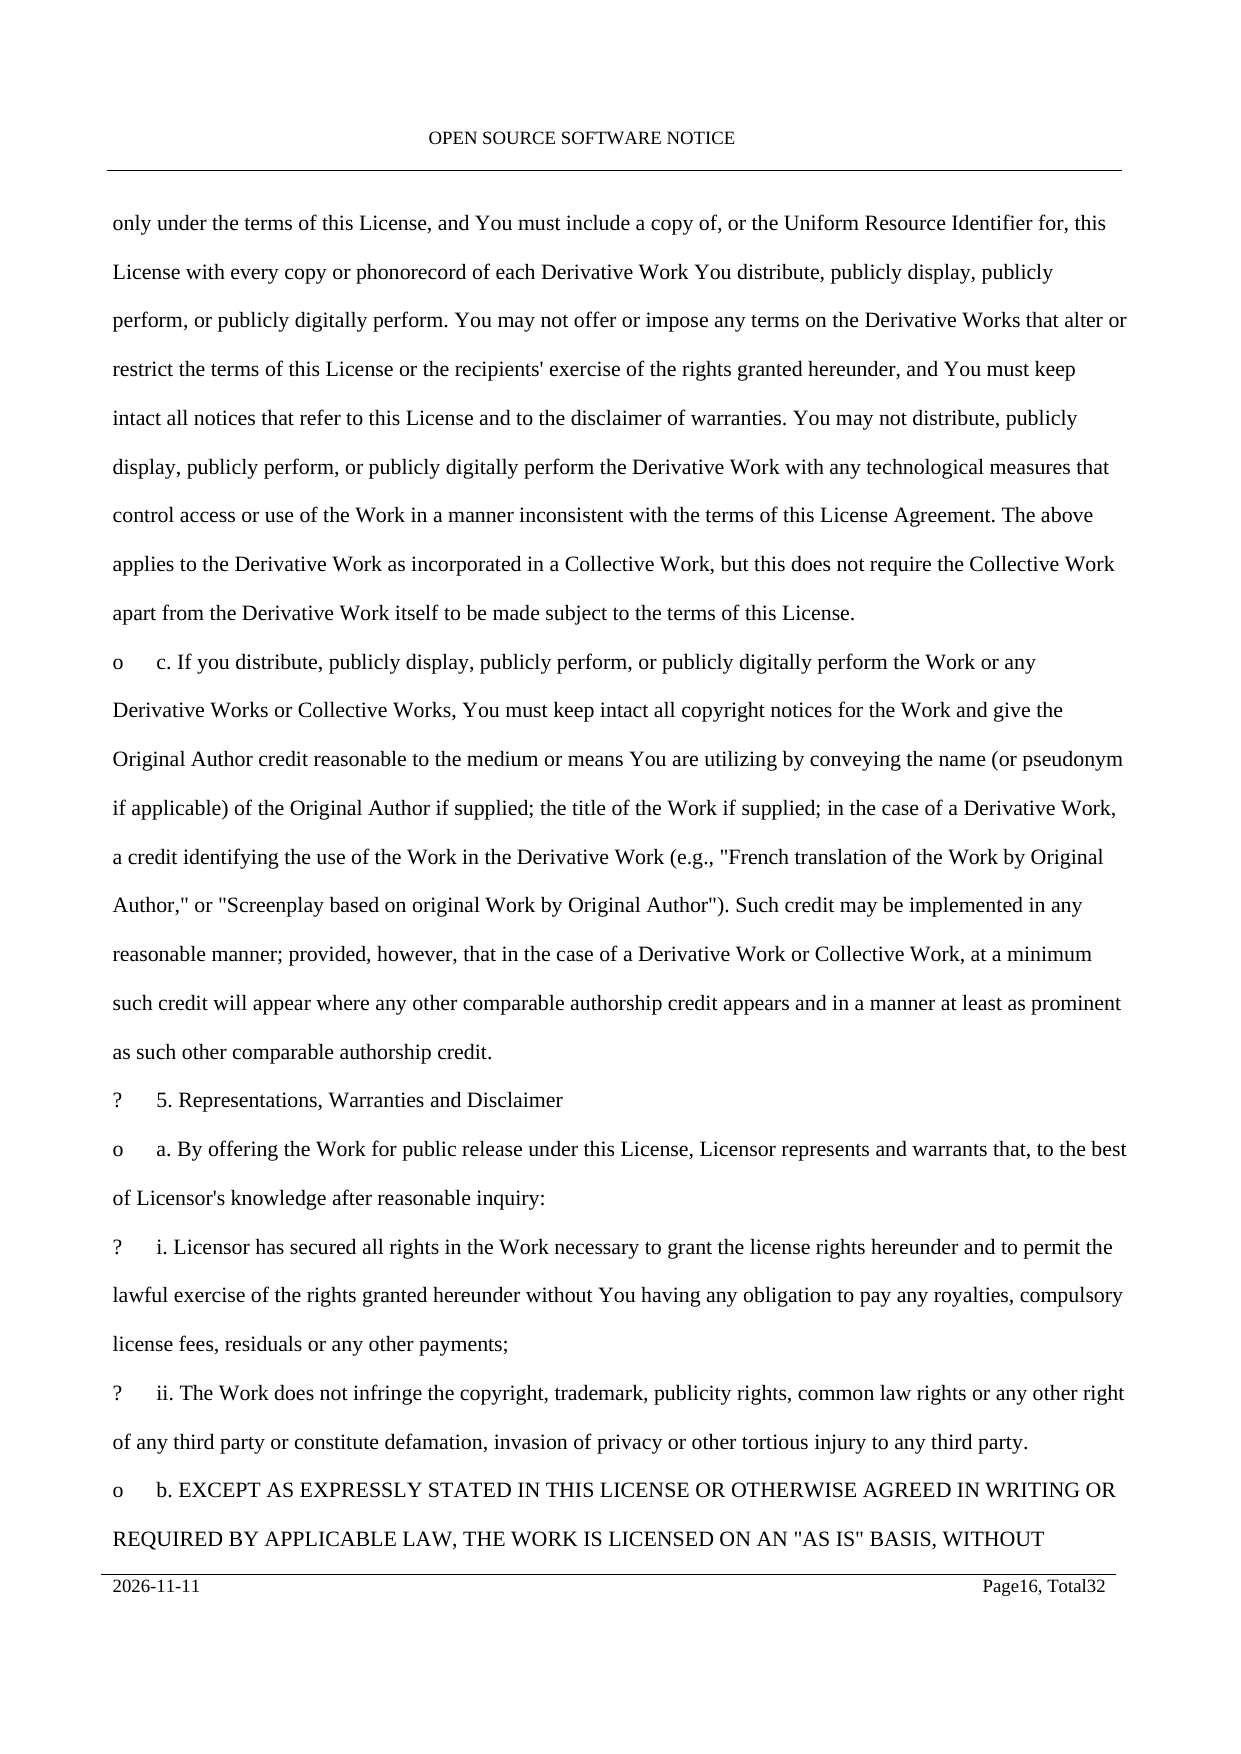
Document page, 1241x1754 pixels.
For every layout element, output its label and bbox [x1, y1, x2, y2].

text [112, 206, 1128, 1555]
